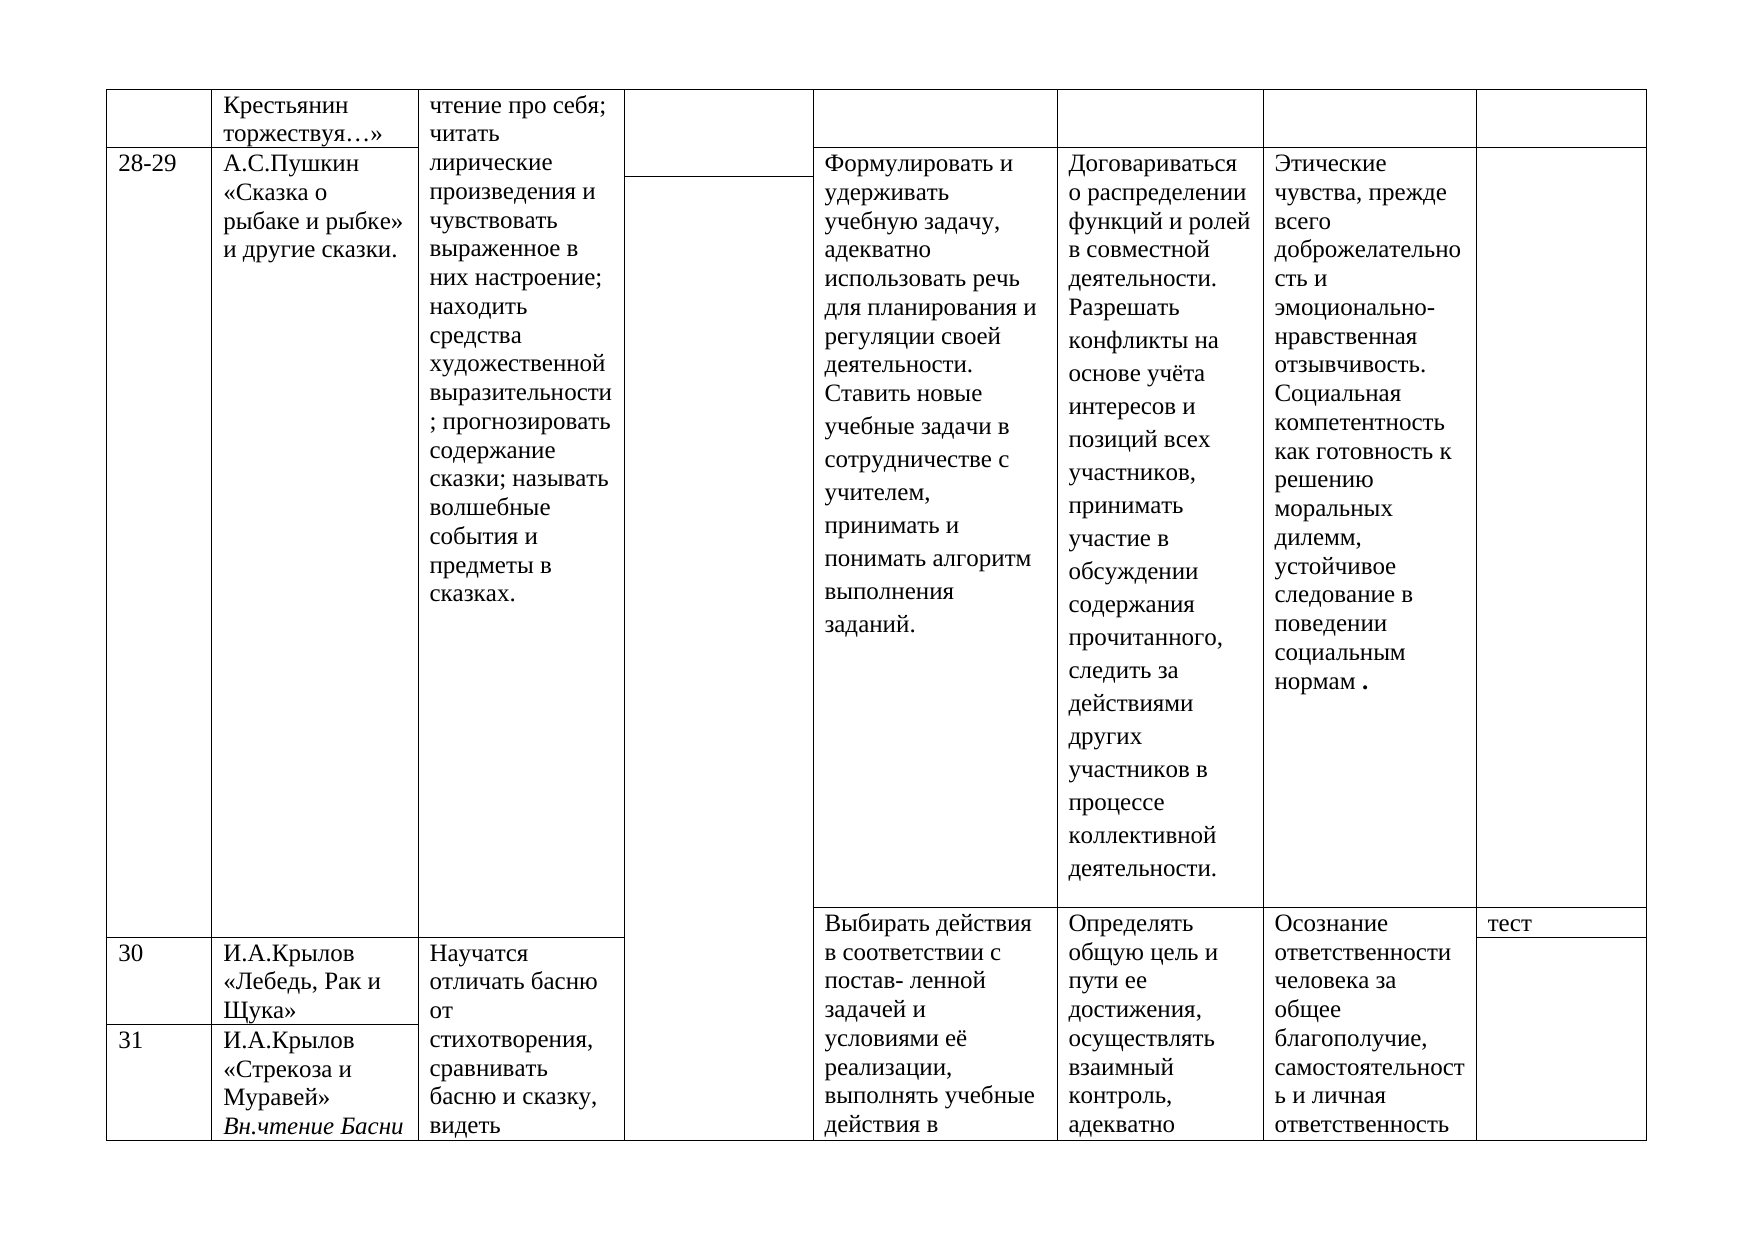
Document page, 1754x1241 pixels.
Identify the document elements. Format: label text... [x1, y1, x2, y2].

table_cell Выбирать действия в соответствии с постав- ленной задачей и условиями её реализации, выполнять учебные действия в материализованной,громкоречевой и умственной формах, использовать речь для регуляции своего действия. [814, 908, 1057, 1140]
table_cell [625, 177, 813, 1140]
table_cell А.С.Пушкин «Сказка о рыбаке и рыбке» и другие сказки. [212, 148, 418, 937]
table_cell [1477, 148, 1646, 907]
table_cell 31 [107, 1025, 211, 1140]
table_cell тест [1477, 908, 1646, 937]
table_cell И.А.Крылов «Лебедь, Рак и Щука» [212, 938, 418, 1024]
table_cell Этические чувства, прежде всего доброжелательность и эмоционально-нравственная отзывчивость. Социальная компетентность как готовность к решению моральных дилемм, устойчивое следование в поведении социальным нормам . [1264, 148, 1476, 907]
table_cell Осознание ответственности человека за общее благополучие, самостоятельность и личная ответственность за свои поступки. [1264, 908, 1476, 1140]
table_cell [1477, 938, 1646, 1140]
table_cell 28-29 [107, 148, 211, 937]
table_cell Научатся отличать басню от стихотворения, сравнивать басню и сказку, видеть структуру басни, модель басни; понимать нравственный смысл басен, характер героев. [419, 938, 624, 1140]
table_cell 27 [107, 90, 211, 147]
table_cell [212, 90, 418, 147]
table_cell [419, 90, 624, 937]
table_cell Определять общую цель и пути ее достижения, осуществлять взаимный контроль, адекватно оценивать собственное поведение и поведение окружающих, оказывать в сотрудничестве взаимопомощь. [1058, 908, 1263, 1140]
table_cell Договариваться о распределении функций и ролей в совместной деятельности. Разрешать конфликты на основе учёта интересов и позиций всех участников, принимать участие в обсуждении содержания прочитанного, следить за действиями других участников в процессе коллективной деятельности. [1058, 148, 1263, 907]
table_cell 30 [107, 938, 211, 1024]
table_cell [212, 1025, 418, 1140]
table_cell Формулировать и удерживать учебную задачу, адекватно использовать речь для планирования и регуляции своей деятельности. Ставить новые учебные задачи в сотрудничестве с учителем, принимать и понимать алгоритм выполнения заданий. [814, 148, 1057, 907]
